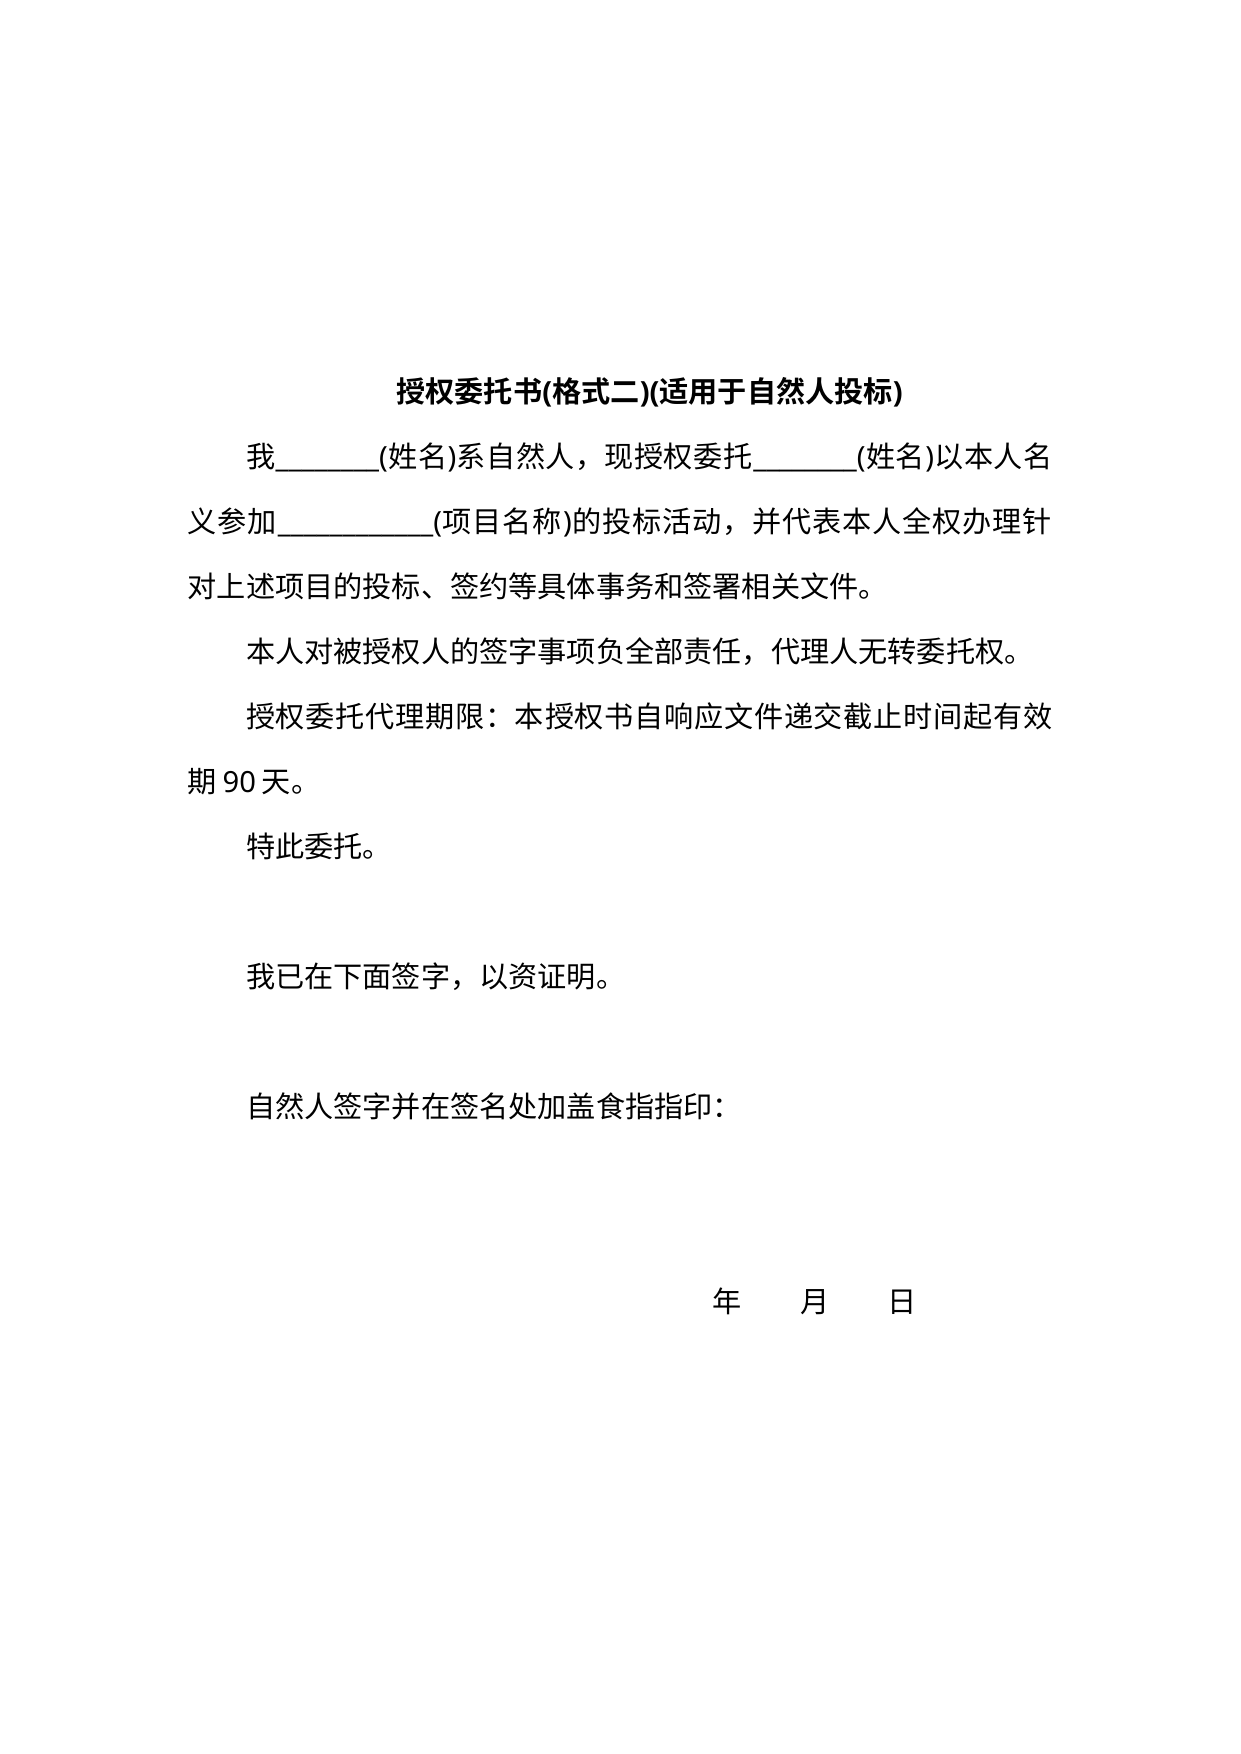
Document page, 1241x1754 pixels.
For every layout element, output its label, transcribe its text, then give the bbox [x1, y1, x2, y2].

text 特此委托。 [187, 812, 1053, 877]
text 年 月 日 [187, 1267, 1053, 1332]
text 授权委托书(格式二)(适用于自然人投标) [187, 357, 1053, 422]
text 授权委托代理期限：本授权书自响应文件递交截止时间起有效期90天。 [187, 682, 1053, 812]
text 本人对被授权人的签字事项负全部责任，代理人无转委托权。 [187, 617, 1053, 682]
text 我________(姓名)系自然人，现授权委托________(姓名)以本人名义参加____________(项目名称)的投标活动，并代表本人全权办理针对上述项目的投标、签约等具体事务和签署相关文件。 [187, 422, 1053, 617]
text 自然人签字并在签名处加盖食指指印： [187, 1072, 1053, 1137]
text 我已在下面签字，以资证明。 [187, 942, 1053, 1007]
